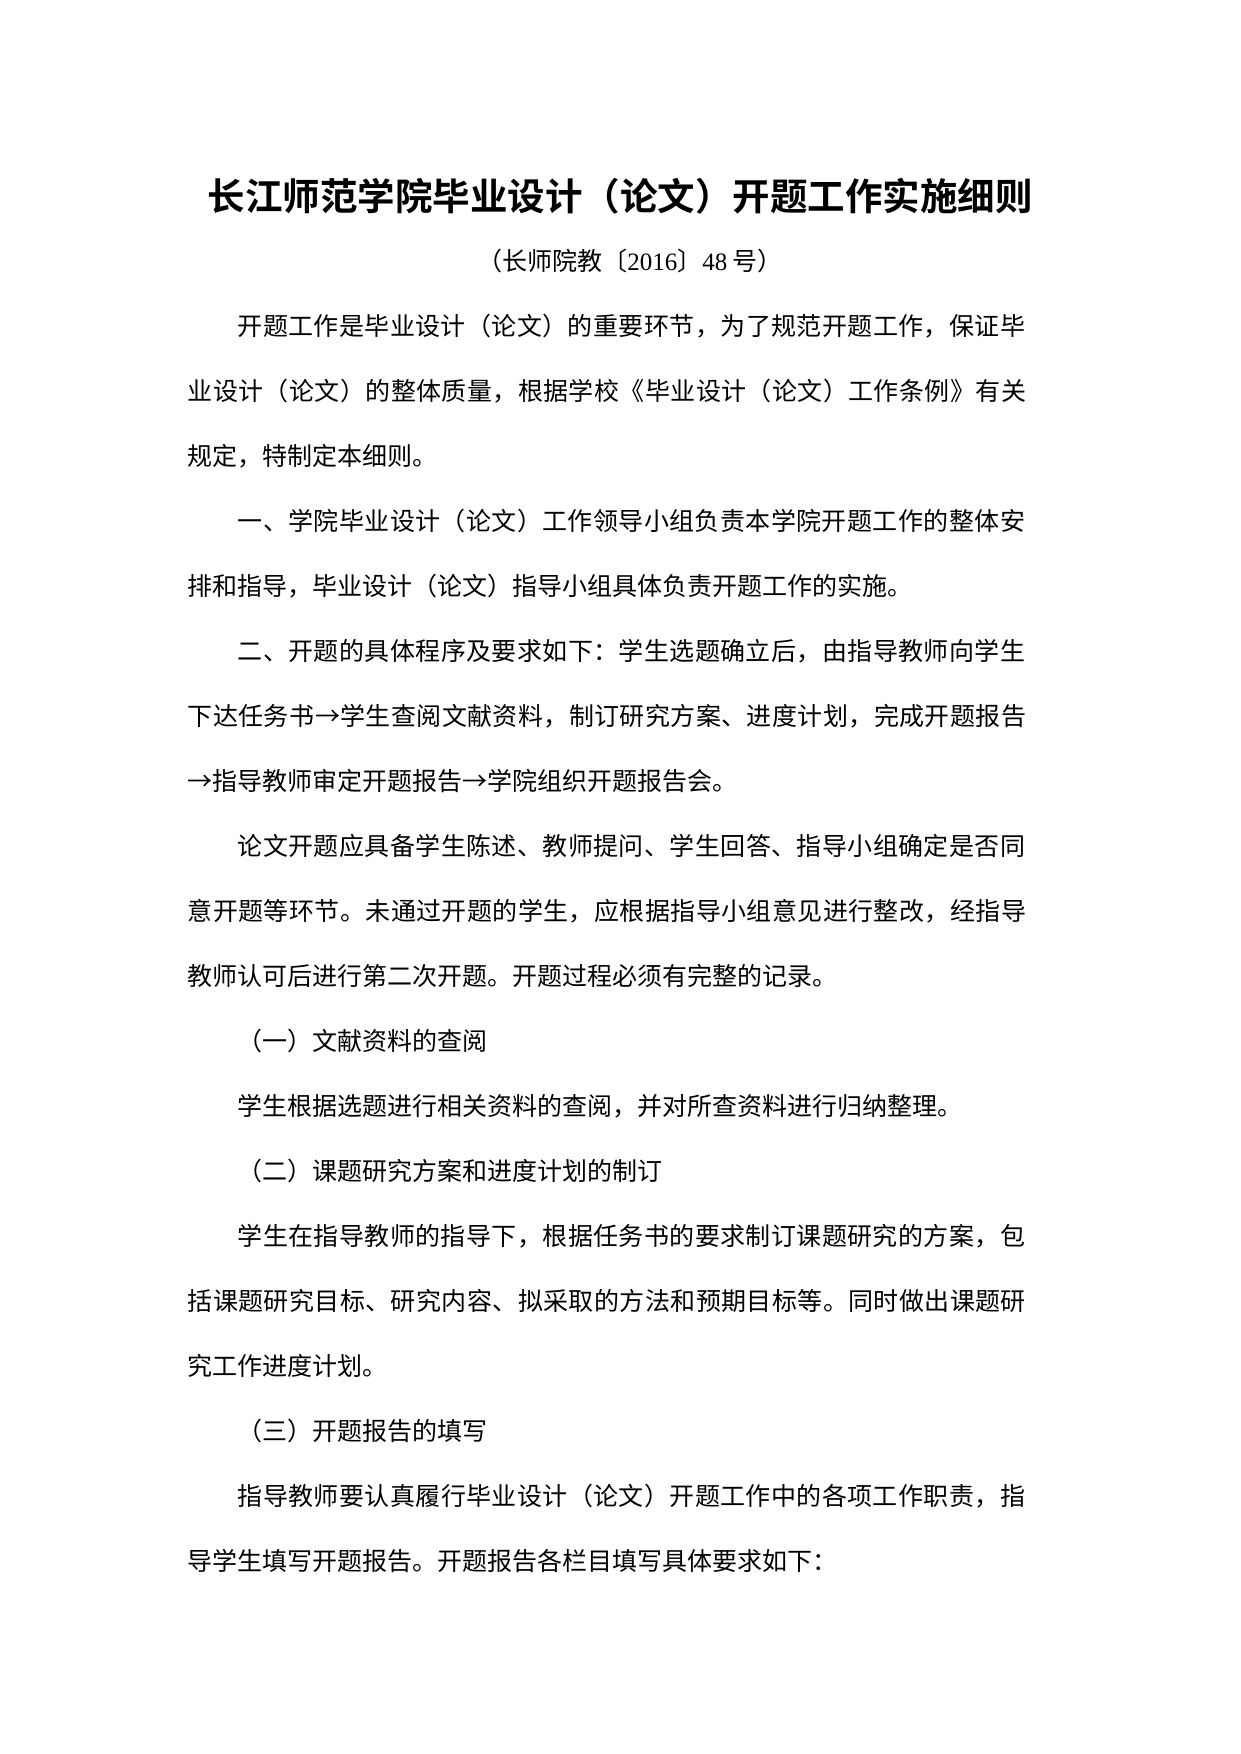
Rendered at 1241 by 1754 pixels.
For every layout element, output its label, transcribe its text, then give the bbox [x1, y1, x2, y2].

text （长师院教〔2016〕48号） [187, 227, 1028, 292]
text （一）文献资料的查阅 [187, 1007, 1028, 1072]
text 学生根据选题进行相关资料的查阅，并对所查资料进行归纳整理。 [187, 1072, 1028, 1137]
text 二、开题的具体程序及要求如下：学生选题确立后，由指导教师向学生下达任务书→学生查阅文献资料，制订研究方案、进度计划，完成开题报告→指导教师审定开题报告→学院组织开题报告会。 [187, 617, 1028, 812]
text 指导教师要认真履行毕业设计（论文）开题工作中的各项工作职责，指导学生填写开题报告。开题报告各栏目填写具体要求如下： [187, 1462, 1028, 1592]
text 开题工作是毕业设计（论文）的重要环节，为了规范开题工作，保证毕业设计（论文）的整体质量，根据学校《毕业设计（论文）工作条例》有关规定，特制定本细则。 [187, 292, 1028, 487]
text （二）课题研究方案和进度计划的制订 [187, 1137, 1028, 1202]
text 学生在指导教师的指导下，根据任务书的要求制订课题研究的方案，包括课题研究目标、研究内容、拟采取的方法和预期目标等。同时做出课题研究工作进度计划。 [187, 1202, 1028, 1397]
text 一、学院毕业设计（论文）工作领导小组负责本学院开题工作的整体安排和指导，毕业设计（论文）指导小组具体负责开题工作的实施。 [187, 487, 1028, 617]
subtitle 长江师范学院毕业设计（论文）开题工作实施细则 [187, 162, 1053, 227]
text （三）开题报告的填写 [187, 1397, 1028, 1462]
text 论文开题应具备学生陈述、教师提问、学生回答、指导小组确定是否同意开题等环节。未通过开题的学生，应根据指导小组意见进行整改，经指导教师认可后进行第二次开题。开题过程必须有完整的记录。 [187, 812, 1028, 1007]
